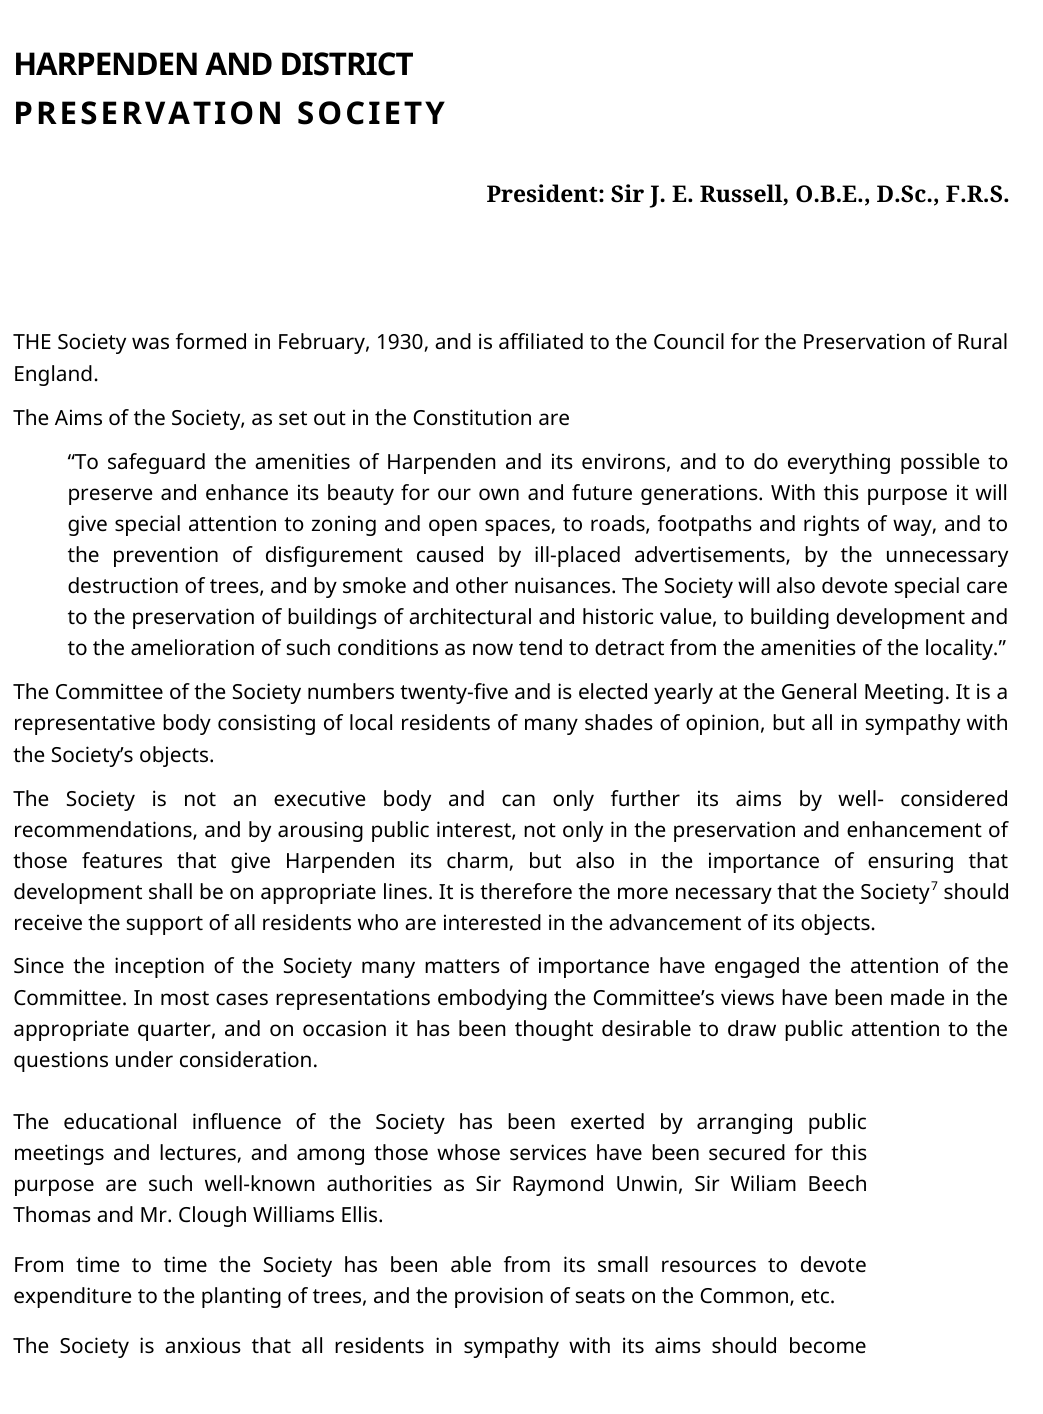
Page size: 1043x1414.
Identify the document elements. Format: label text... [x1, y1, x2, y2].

text The Society is not an executive body and can only further its aims by well- considered recommendations, and by arousing public interest, not only in the preservation and enhancement of those features that give Harpenden its charm, but also in the importance of ensuring that development shall be on appropriate lines. It is therefore the more necessary that the Society7 should receive the support of all residents who are interested in the advancement of its objects. [13, 781, 1010, 937]
text Since the inception of the Society many matters of importance have engaged the attention of the Committee. In most cases representations embodying the Committee’s views have been made in the appropriate quarter, and on occasion it has been thought desirable to draw public attention to the questions under consideration. [13, 949, 1010, 1073]
text The Aims of the Society, as set out in the Constitution are [13, 409, 1010, 430]
text The Committee of the Society numbers twenty-five and is elected yearly at the General Meeting. It is a representative body consisting of local residents of many shades of opinion, but all in sympathy with the Society’s objects. [13, 674, 1010, 768]
text The educational influence of the Society has been exerted by arranging public meetings and lectures, and among those whose services have been secured for this purpose are such well-known authorities as Sir Raymond Unwin, Sir Wiliam Beech Thomas and Mr. Clough Williams Ellis. [13, 1104, 868, 1228]
text THE Society was formed in February, 1930, and is affiliated to the Council for the Preservation of Rural England. [13, 323, 1010, 387]
text “To safeguard the amenities of Harpenden and its environs, and to do everything possible to preserve and enhance its beauty for our own and future generations. With this purpose it will give special attention to zoning and open spaces, to roads, footpaths and rights of way, and to the prevention of disfigurement caused by ill-placed advertisements, by the unnecessary destruction of trees, and by smoke and other nuisances. The Society will also devote special care to the preservation of buildings of architectural and historic value, to building development and to the amelioration of such conditions as now tend to detract from the amenities of the locality.” [67, 445, 1010, 662]
subtitle HARPENDEN AND DISTRICT [13, 50, 1010, 81]
subtitle PRESERVATION SOCIETY [13, 99, 1010, 131]
text President: Sir J. E. Russell, O.B.E., D.Sc., F.R.S. [13, 184, 1010, 207]
text From time to time the Society has been able from its small resources to devote expenditure to the planting of trees, and the provision of seats on the Common, etc. [13, 1247, 868, 1310]
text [13, 1329, 868, 1360]
